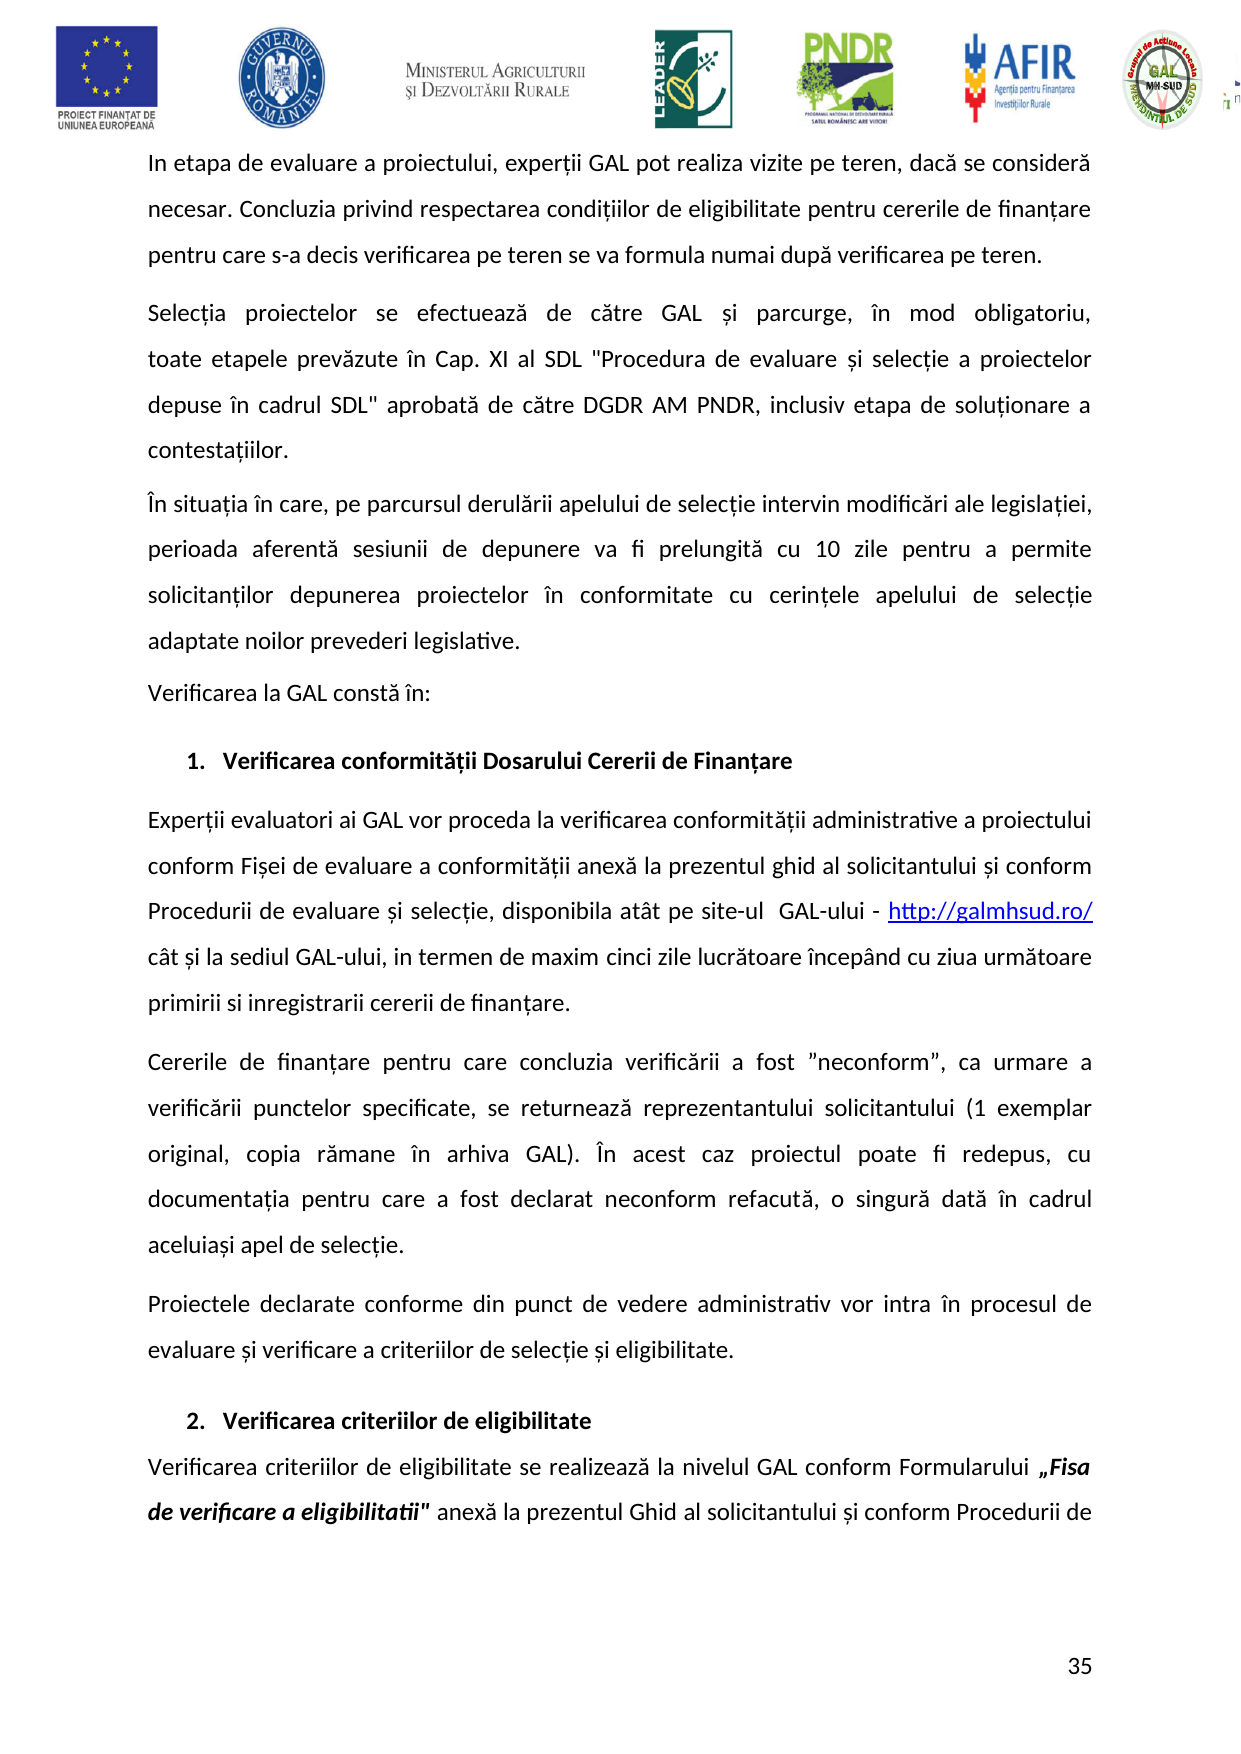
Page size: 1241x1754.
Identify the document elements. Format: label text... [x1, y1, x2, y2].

text Experții evaluatori ai GAL vor proceda la verificarea conformității administrative a proiectului conform Fișei de evaluare a conformității anexă la prezentul ghid al solicitantului și conform Procedurii de evaluare și selecție, disponibila atât pe site-ul GAL-ului - http://galmhsud.ro/ cât și la sediul GAL-ului, in termen de maxim cinci zile lucrătoare începând cu ziua următoare primirii si inregistrarii cererii de finanțare. [148, 804, 1093, 1017]
text În situația în care, pe parcursul derulării apelului de selecție intervin modificări ale legislației, perioada aferentă sesiunii de depunere va fi prelungită cu 10 zile pentru a permite solicitanților depunerea proiectelor în conformitate cu cerințele apelului de selecție adaptate noilor prevederi legislative. [148, 488, 1093, 655]
text Selecţia proiectelor se efectuează de către GAL şi parcurge, în mod obligatoriu, toate etapele prevăzute în Cap. XI al SDL "Procedura de evaluare şi selecţie a proiectelor depuse în cadrul SDL" aprobată de către DGDR AM PNDR, inclusiv etapa de soluţionare a contestaţiilor. [148, 297, 1093, 465]
text 1. Verificarea conformităţii Dosarului Cererii de Finanţare [186, 745, 1093, 775]
text Proiectele declarate conforme din punct de vedere administrativ vor intra în procesul de evaluare și verificare a criteriilor de selecție și eligibilitate. [148, 1288, 1093, 1365]
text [148, 1451, 1093, 1527]
picture [27, 18, 1241, 132]
text Cererile de finanțare pentru care concluzia verificării a fost ”neconform”, ca urmare a verificării punctelor specificate, se returnează reprezentantului solicitantului (1 exemplar original, copia rămane în arhiva GAL). În acest caz proiectul poate fi redepus, cu documentația pentru care a fost declarat neconform refacută, o singură dată în cadrul aceluiași apel de selecție. [148, 1046, 1093, 1260]
text Verificarea la GAL constă în: [148, 678, 1093, 708]
text In etapa de evaluare a proiectului, experţii GAL pot realiza vizite pe teren, dacă se consideră necesar. Concluzia privind respectarea condiţiilor de eligibilitate pentru cererile de finanţare pentru care s-a decis verificarea pe teren se va formula numai după verificarea pe teren. [148, 148, 1093, 269]
text 2. Verificarea criteriilor de eligibilitate [186, 1405, 1093, 1435]
